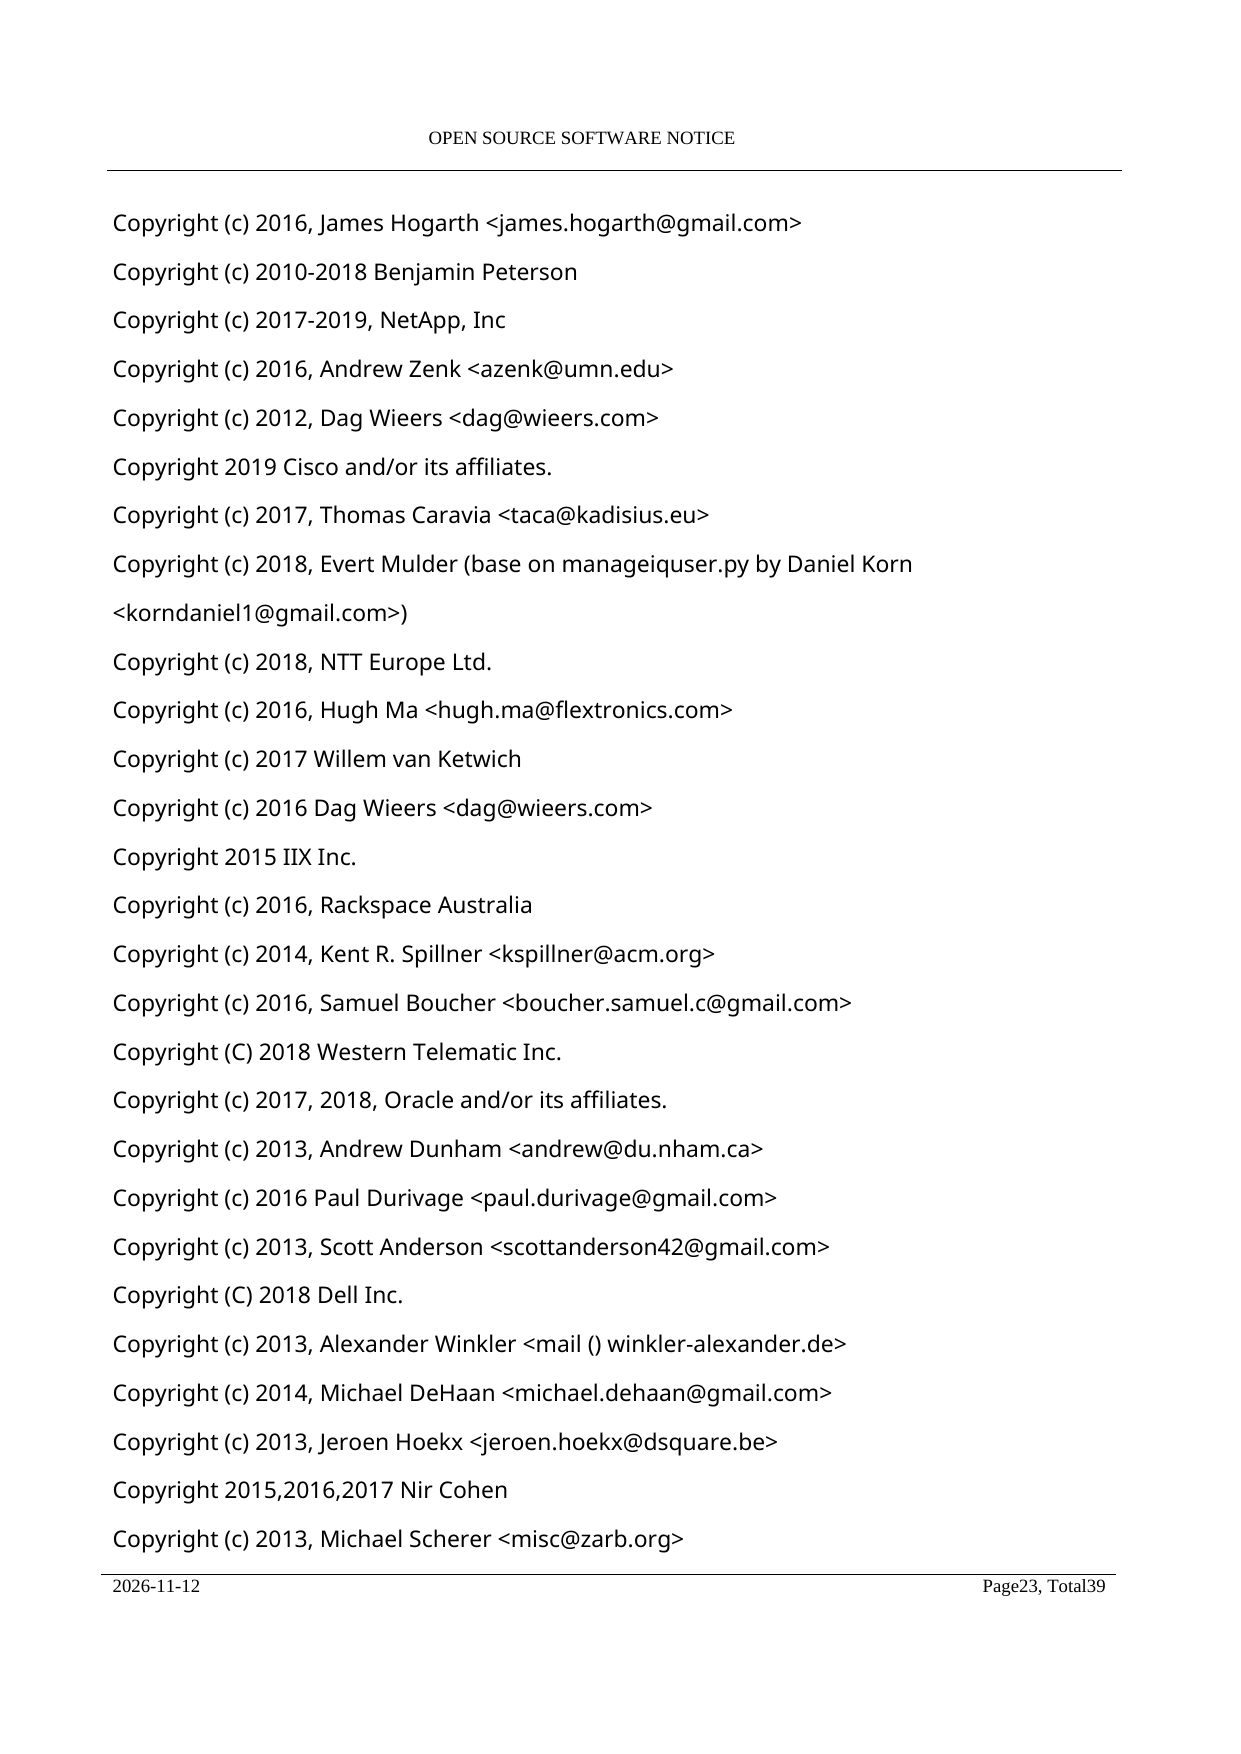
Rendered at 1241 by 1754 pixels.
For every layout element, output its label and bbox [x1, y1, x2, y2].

text [112, 206, 1128, 1555]
